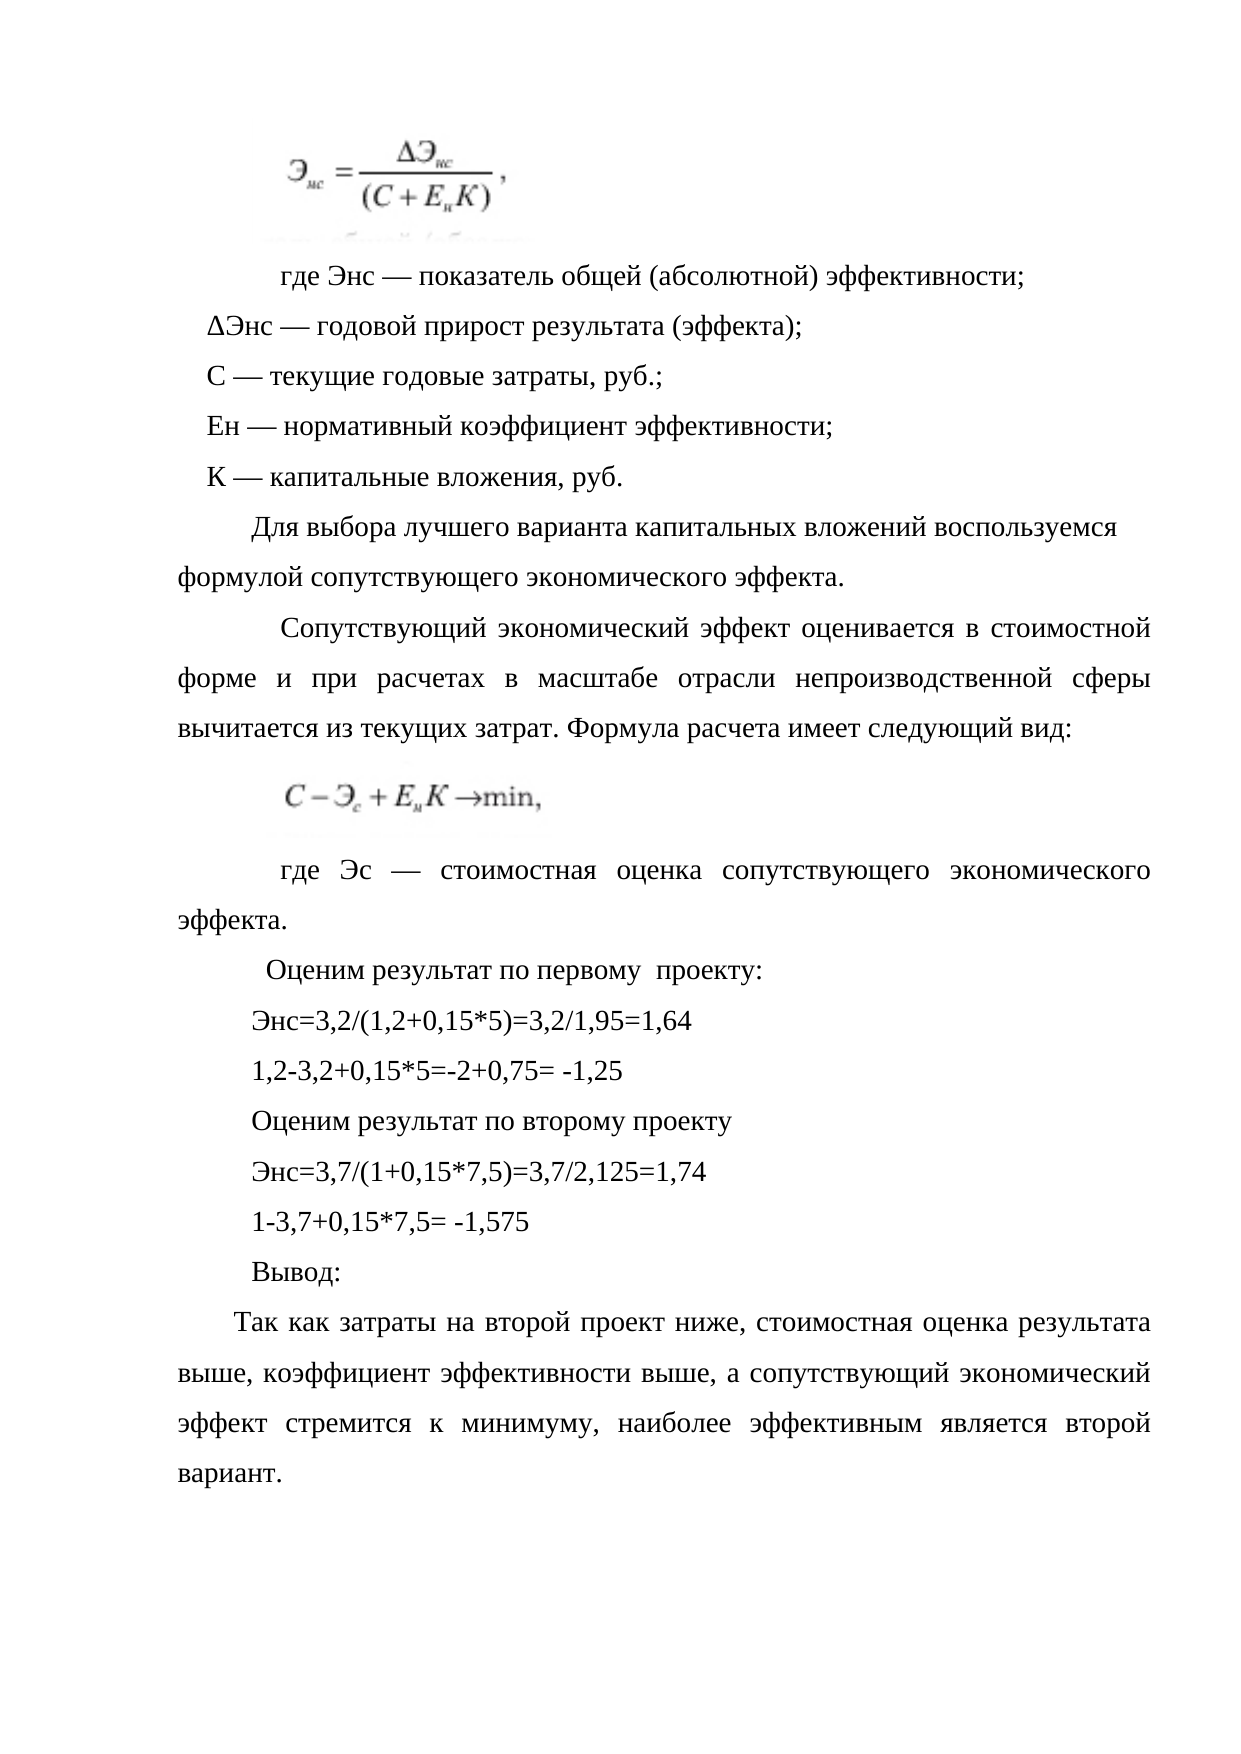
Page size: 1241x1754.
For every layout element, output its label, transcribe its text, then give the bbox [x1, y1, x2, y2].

text С — текущие годовые затраты, руб.; [177, 358, 1152, 392]
text Вывод: [177, 1254, 1152, 1288]
text Энс=3,2/(1,2+0,15*5)=3,2/1,95=1,64 [177, 1003, 1152, 1036]
text где Эс — стоимостная оценка сопутствующего экономического эффекта. [177, 852, 1152, 936]
text где Энс — показатель общей (абсолютной) эффективности; [177, 258, 1152, 291]
text Энс=3,7/(1+0,15*7,5)=3,7/2,125=1,74 [177, 1154, 1152, 1187]
text Так как затраты на второй проект ниже, стоимостная оценка результата выше, коэффициент эффективности выше, а сопутствующий экономический эффект стремится к минимуму, наиболее эффективным является второй вариант. [177, 1304, 1152, 1489]
text Ен — нормативный коэффициент эффективности; [177, 408, 1152, 442]
text К — капитальные вложения, руб. [177, 459, 1152, 492]
text Оценим результат по второму проекту [177, 1103, 1152, 1137]
text 1-3,7+0,15*7,5= -1,575 [177, 1204, 1152, 1237]
picture [251, 118, 539, 244]
text Сопутствующий экономический эффект оценивается в стоимостной форме и при расчетах в масштабе отрасли непроизводственной сферы вычитается из текущих затрат. Формула расчета имеет следующий вид: [177, 610, 1152, 744]
text ΔЭнс — годовой прирост результата (эффекта); [177, 308, 1152, 341]
text Оценим результат по первому проекту: [177, 952, 1152, 986]
picture [251, 760, 570, 838]
text Для выбора лучшего варианта капитальных вложений воспользуемся формулой сопутствующего экономического эффекта. [177, 509, 1152, 593]
text 1,2-3,2+0,15*5=-2+0,75= -1,25 [177, 1053, 1152, 1087]
